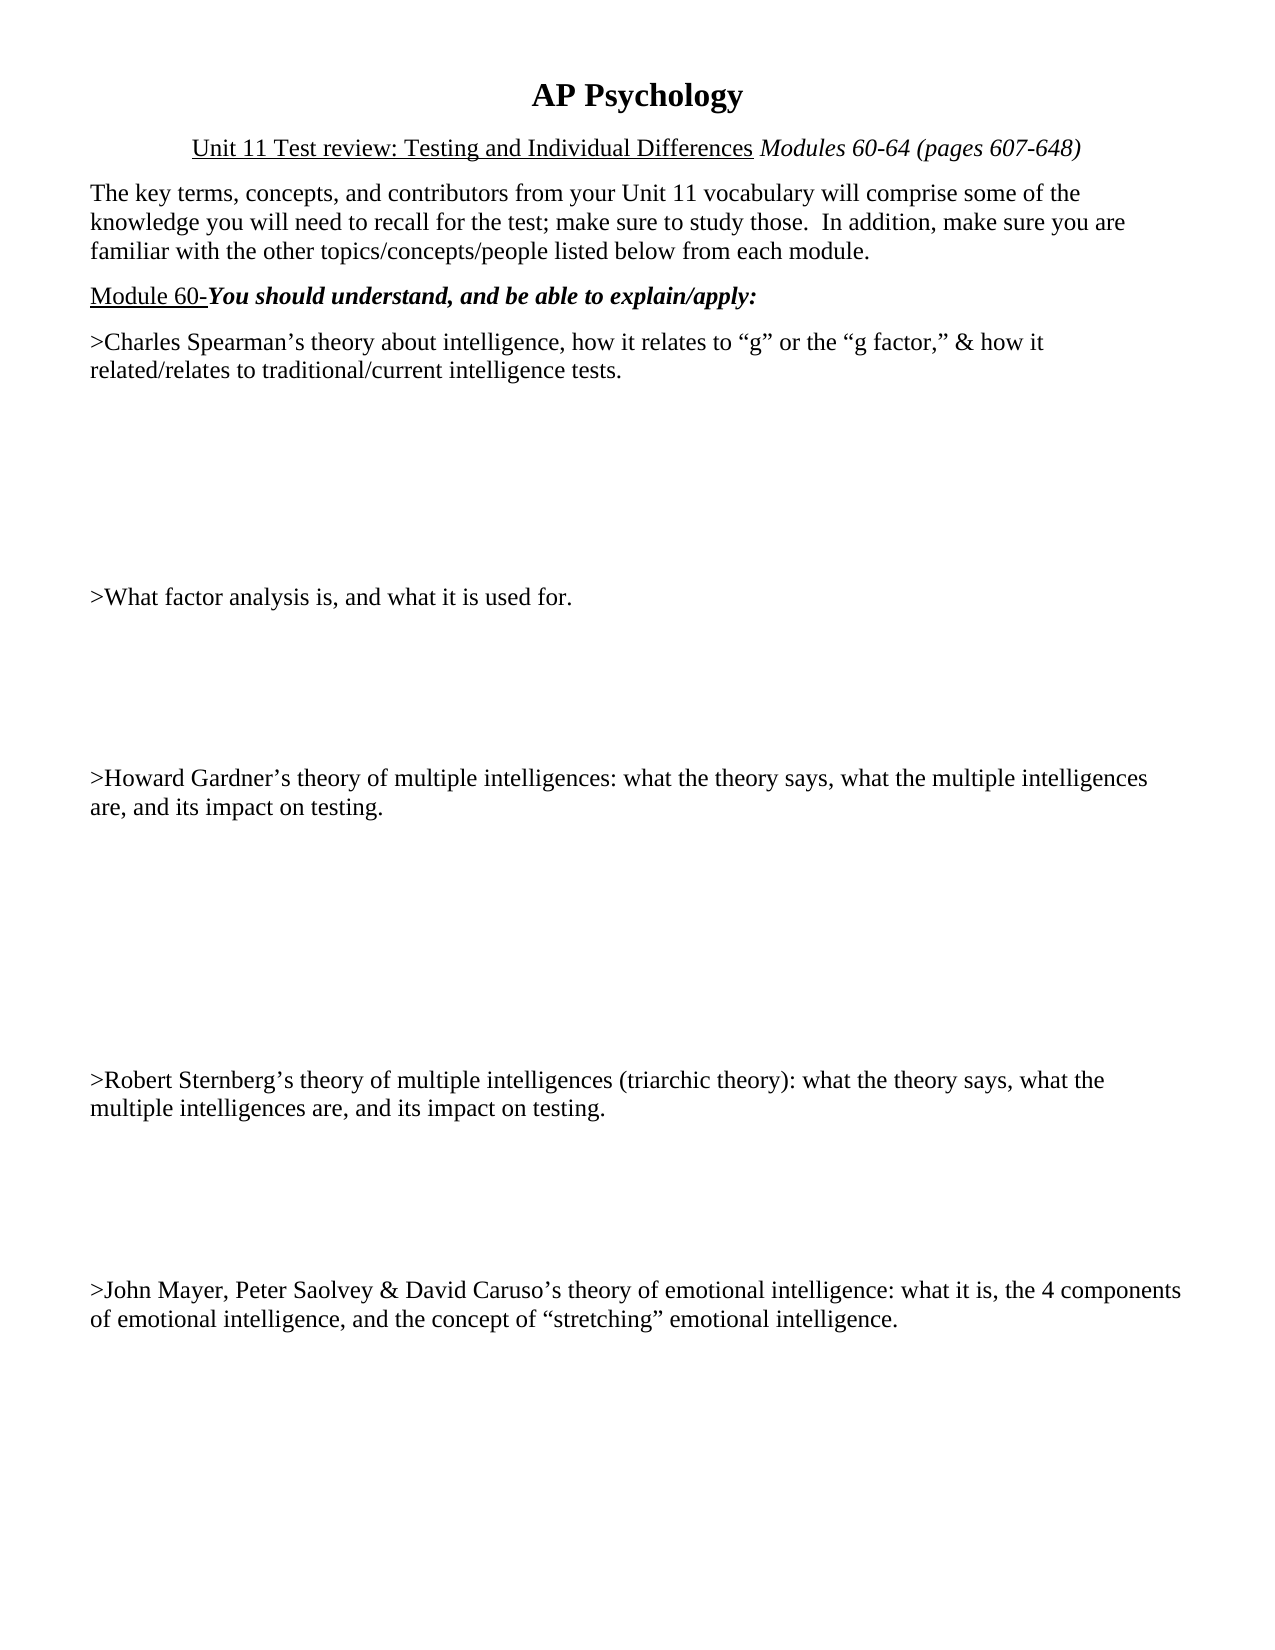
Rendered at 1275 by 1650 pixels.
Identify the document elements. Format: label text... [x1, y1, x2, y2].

text AP Psychology [90, 75, 1185, 113]
text >Robert Sternberg’s theory of multiple intelligences (triarchic theory): what the theory says, what the multiple intelligences are, and its impact on testing. [90, 1065, 1185, 1122]
text >Howard Gardner’s theory of multiple intelligences: what the theory says, what the multiple intelligences are, and its impact on testing. [90, 763, 1185, 821]
text The key terms, concepts, and contributors from your Unit 11 vocabulary will comprise some of the knowledge you will need to recall for the test; make sure to study those. In addition, make sure you are familiar with the other topics/concepts/people listed below from each module. [90, 178, 1185, 265]
text Unit 11 Test review: Testing and Individual Differences Modules 60-64 (pages 607-648) [90, 133, 1185, 162]
text >Charles Spearman’s theory about intelligence, how it relates to “g” or the “g factor,” & how it related/relates to traditional/current intelligence tests. [90, 327, 1185, 384]
text >What factor analysis is, and what it is used for. [90, 582, 1185, 611]
text Module 60-You should understand, and be able to explain/apply: [90, 281, 1185, 310]
text >John Mayer, Peter Saolvey & David Caruso’s theory of emotional intelligence: what it is, the 4 components of emotional intelligence, and the concept of “stretching” emotional intelligence. [90, 1275, 1185, 1333]
